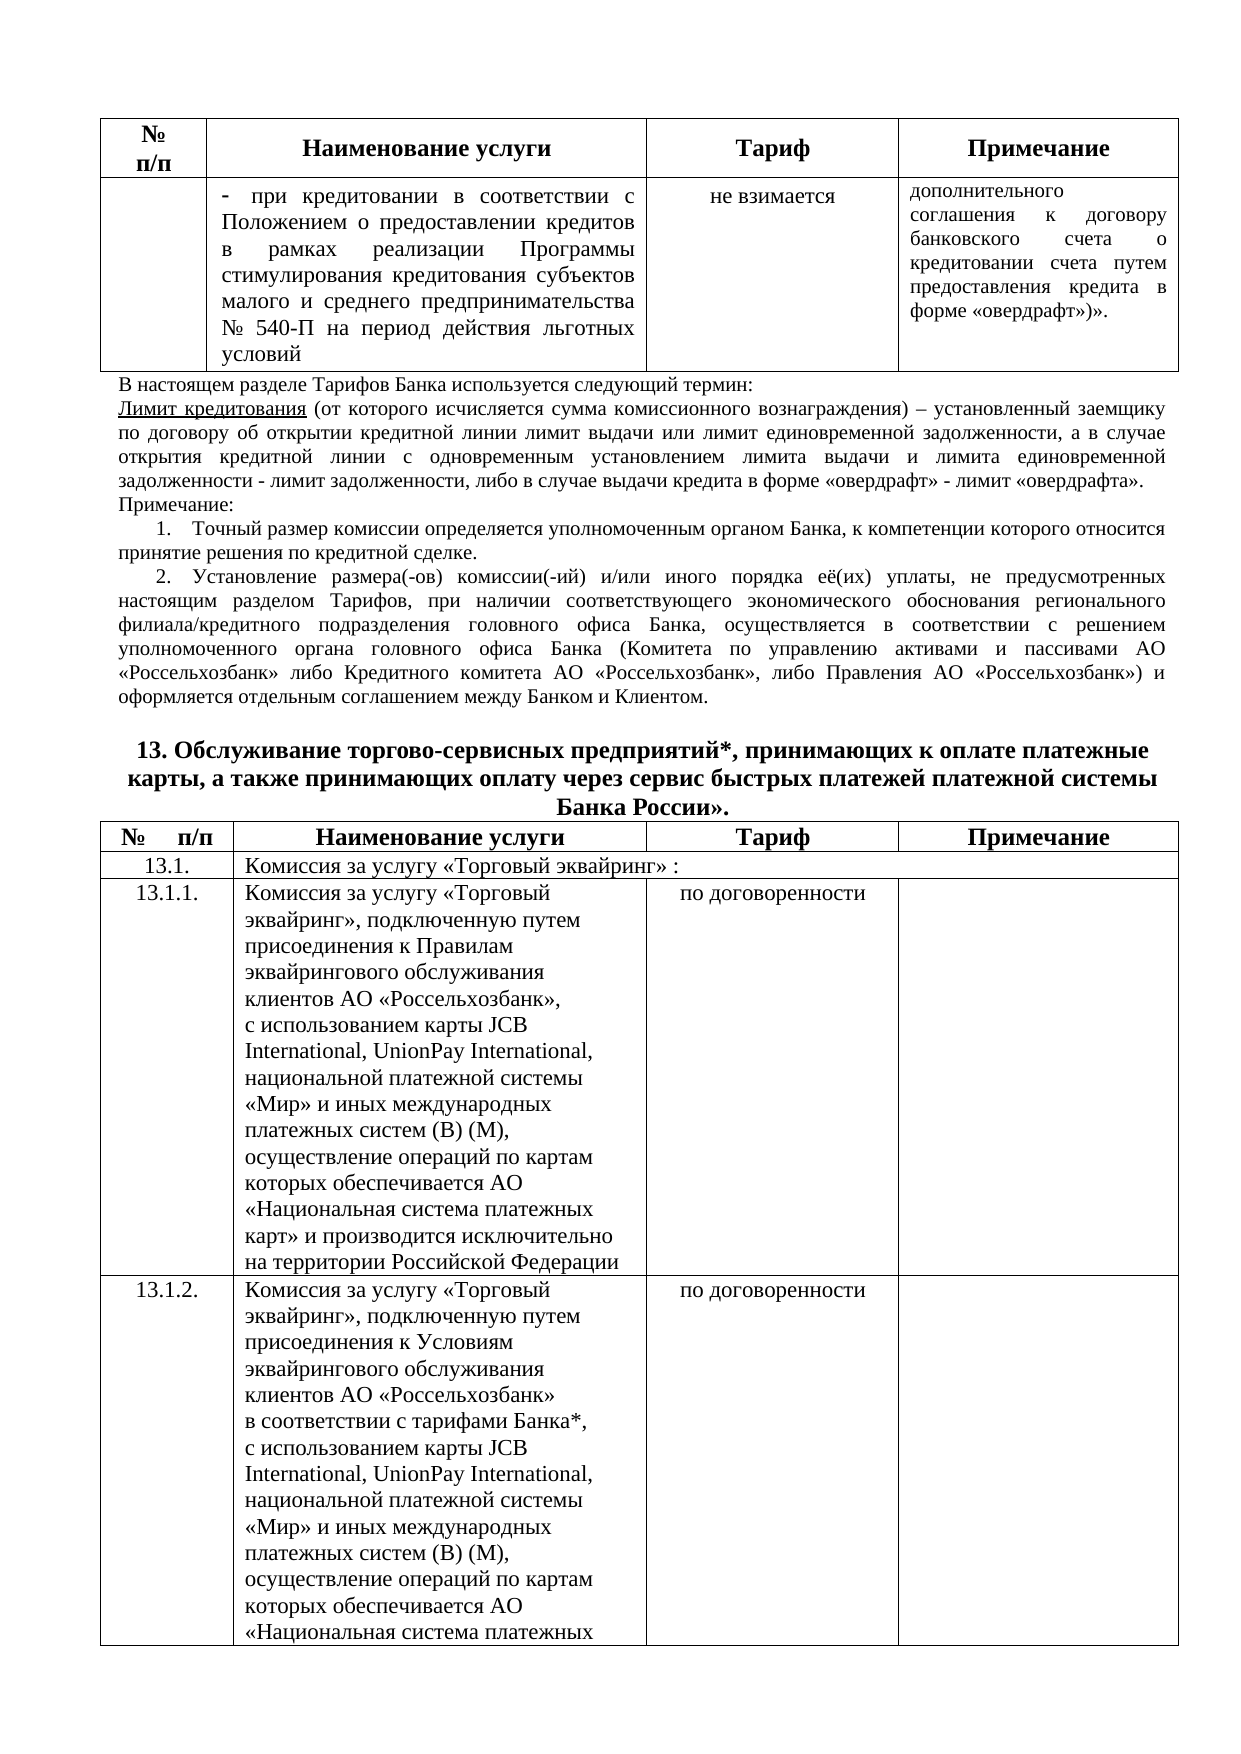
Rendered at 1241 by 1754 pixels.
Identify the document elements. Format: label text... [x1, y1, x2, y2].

table_cell [899, 1276, 1178, 1644]
table_cell 13.1.2. [101, 1276, 233, 1644]
text Примечание: [118, 492, 1167, 516]
table_cell Комиссия за услугу «Торговый эквайринг», подключенную путем присоединения к Правилам эквайрингового обслуживания клиентов АО «Россельхозбанк», с использованием карты JCB International, UnionPay International, национальной платежной системы «Мир» и иных международных платежных систем (В) (М), осуществление операций по картам которых обеспечивается АО «Национальная система платежных карт» и производится исключительно на территории Российской Федерации [234, 879, 646, 1274]
table_header Наименование услуги [207, 119, 646, 177]
table_header Тариф [647, 119, 898, 177]
table_cell по договоренности [647, 879, 898, 1274]
table_cell по договоренности [647, 1276, 898, 1644]
table_cell Комиссия за услугу «Торговый эквайринг» : [234, 852, 1178, 878]
table_cell при кредитовании в соответствии с Положением о предоставлении кредитов в рамках реализации Программы стимулирования кредитования субъектов малого и среднего предпринимательства № 540-П на период действия льготных условий [207, 178, 646, 371]
table_cell [899, 879, 1178, 1274]
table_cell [234, 1276, 646, 1644]
table_header Тариф [647, 822, 898, 851]
table_cell 13.1.1. [101, 879, 233, 1274]
table_header Примечание [899, 119, 1178, 177]
table_header Наименование услуги [234, 822, 646, 851]
table_cell не взимается [647, 178, 898, 371]
list Точный размер комиссии определяется уполномоченным органом Банка, к компетенции которого относится принятие решения по кредитной сделке. [118, 516, 1167, 564]
table_header № п/п [101, 119, 206, 177]
text В настоящем разделе Тарифов Банка используется следующий термин: [118, 372, 1167, 396]
text Лимит кредитования (от которого исчисляется сумма комиссионного вознаграждения) – установленный заемщику по договору об открытии кредитной линии лимит выдачи или лимит единовременной задолженности, а в случае открытия кредитной линии с одновременным установлением лимита выдачи и лимита единовременной задолженности - лимит задолженности, либо в случае выдачи кредита в форме «овердрафт» - лимит «овердрафта». [118, 396, 1167, 492]
list Установление размера(-ов) комиссии(-ий) и/или иного порядка её(их) уплаты, не предусмотренных настоящим разделом Тарифов, при наличии соответствующего экономического обоснования регионального филиала/кредитного подразделения головного офиса Банка, осуществляется в соответствии с решением уполномоченного органа головного офиса Банка (Комитета по управлению активами и пассивами АО «Россельхозбанк» либо Кредитного комитета АО «Россельхозбанк», либо Правления АО «Россельхозбанк») и оформляется отдельным соглашением между Банком и Клиентом. [118, 564, 1167, 708]
table_header Примечание [899, 822, 1178, 851]
table_cell 13.1. [101, 852, 233, 878]
subtitle 13. Обслуживание торгово-сервисных предприятий*, принимающих к оплате платежные карты, а также принимающих оплату через сервис быстрых платежей платежной системы Банка России». [118, 735, 1167, 821]
table_header № п/п [101, 822, 233, 851]
